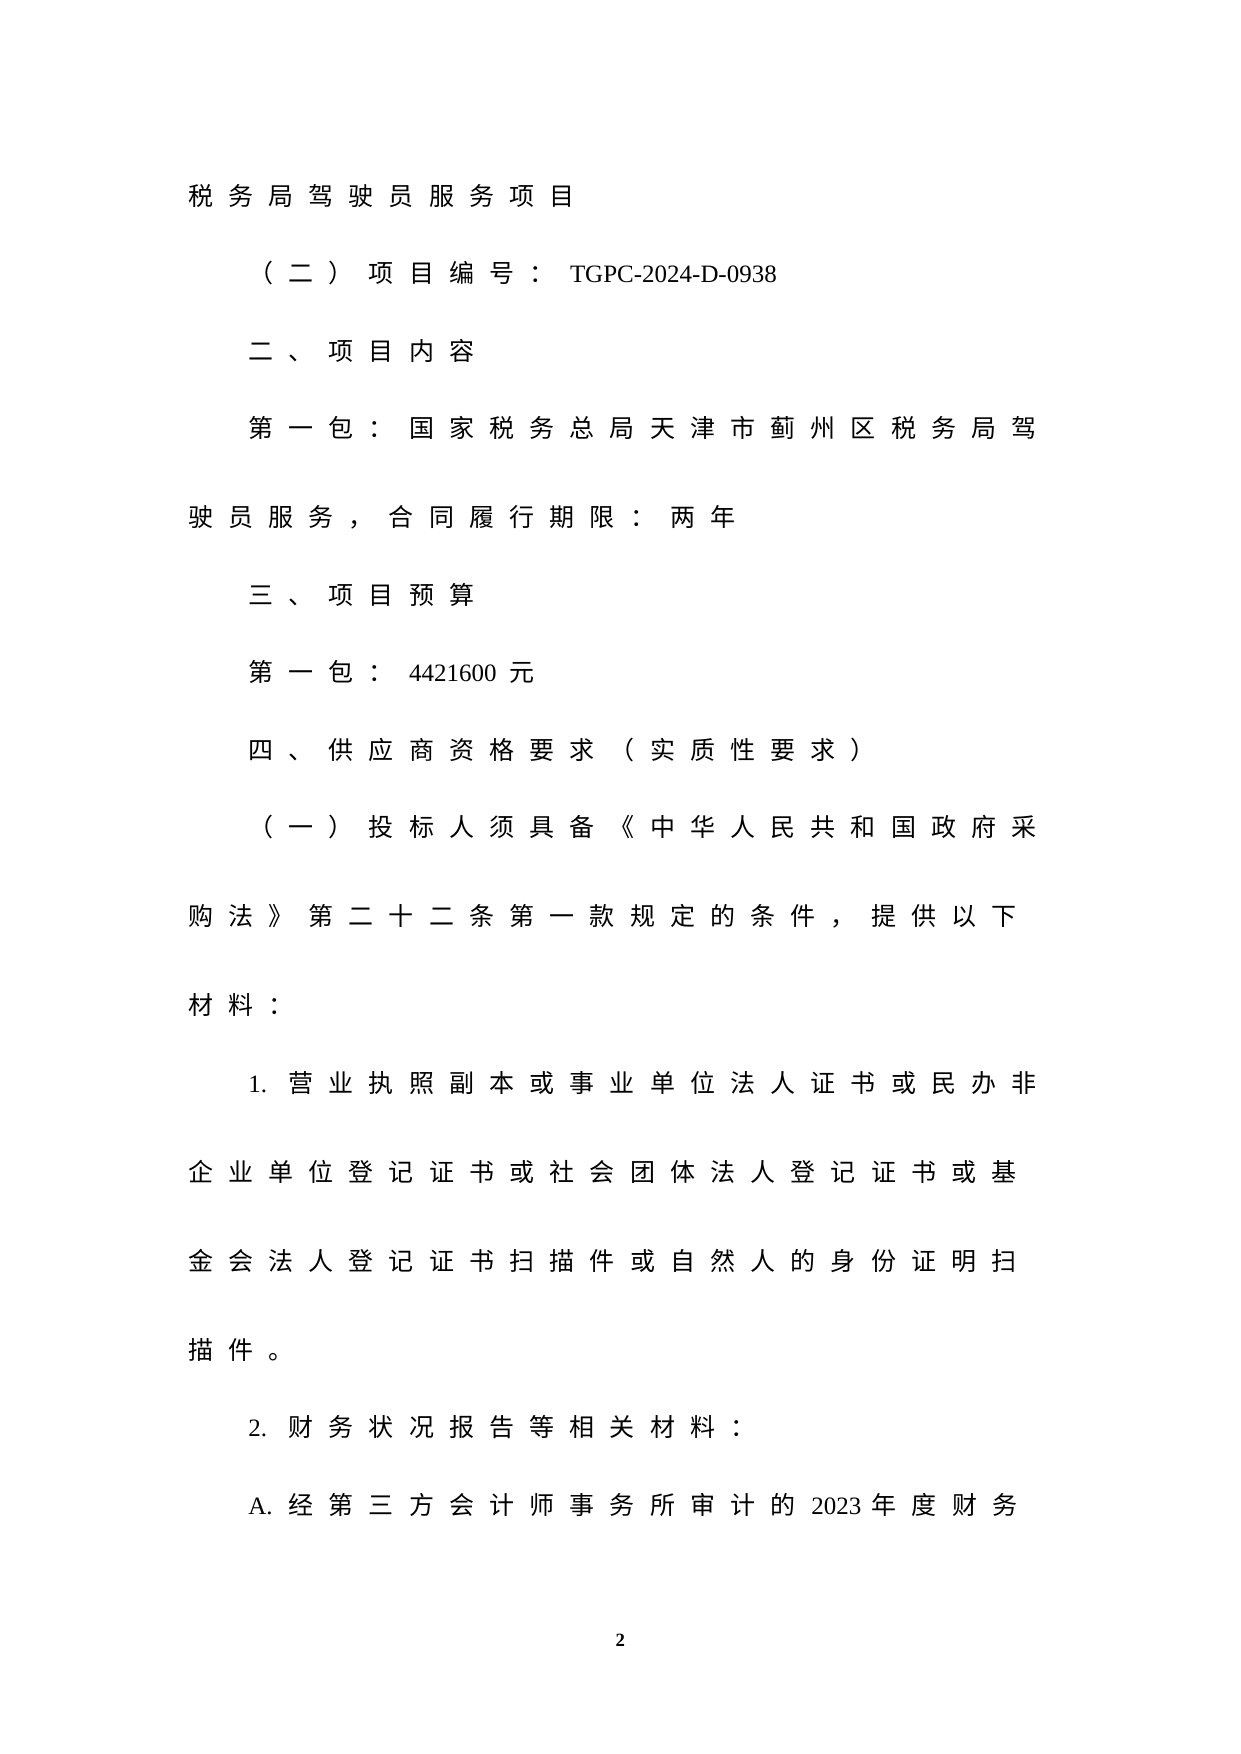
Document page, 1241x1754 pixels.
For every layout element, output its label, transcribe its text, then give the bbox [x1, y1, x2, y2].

text 第一包：国家税务总局天津市蓟州区税务局驾驶员服务，合同履行期限：两年 [188, 397, 1052, 545]
text （一）投标人须具备《中华人民共和国政府采购法》第二十二条第一款规定的条件，提供以下材料： [188, 796, 1052, 1033]
text 第一包：4421600元 [188, 641, 1052, 700]
text 二、项目内容 [188, 319, 1052, 379]
text 1. 营业执照副本或事业单位法人证书或民办非企业单位登记证书或社会团体法人登记证书或基金会法人登记证书扫描件或自然人的身份证明扫描件。 [188, 1052, 1052, 1378]
text （二）项目编号：TGPC-2024-D-0938 [188, 242, 1052, 301]
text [188, 164, 1052, 224]
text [188, 1474, 1052, 1533]
text 2. 财务状况报告等相关材料： [188, 1396, 1052, 1456]
text 三、项目预算 [188, 563, 1052, 623]
text 四、供应商资格要求（实质性要求） [188, 718, 1052, 778]
